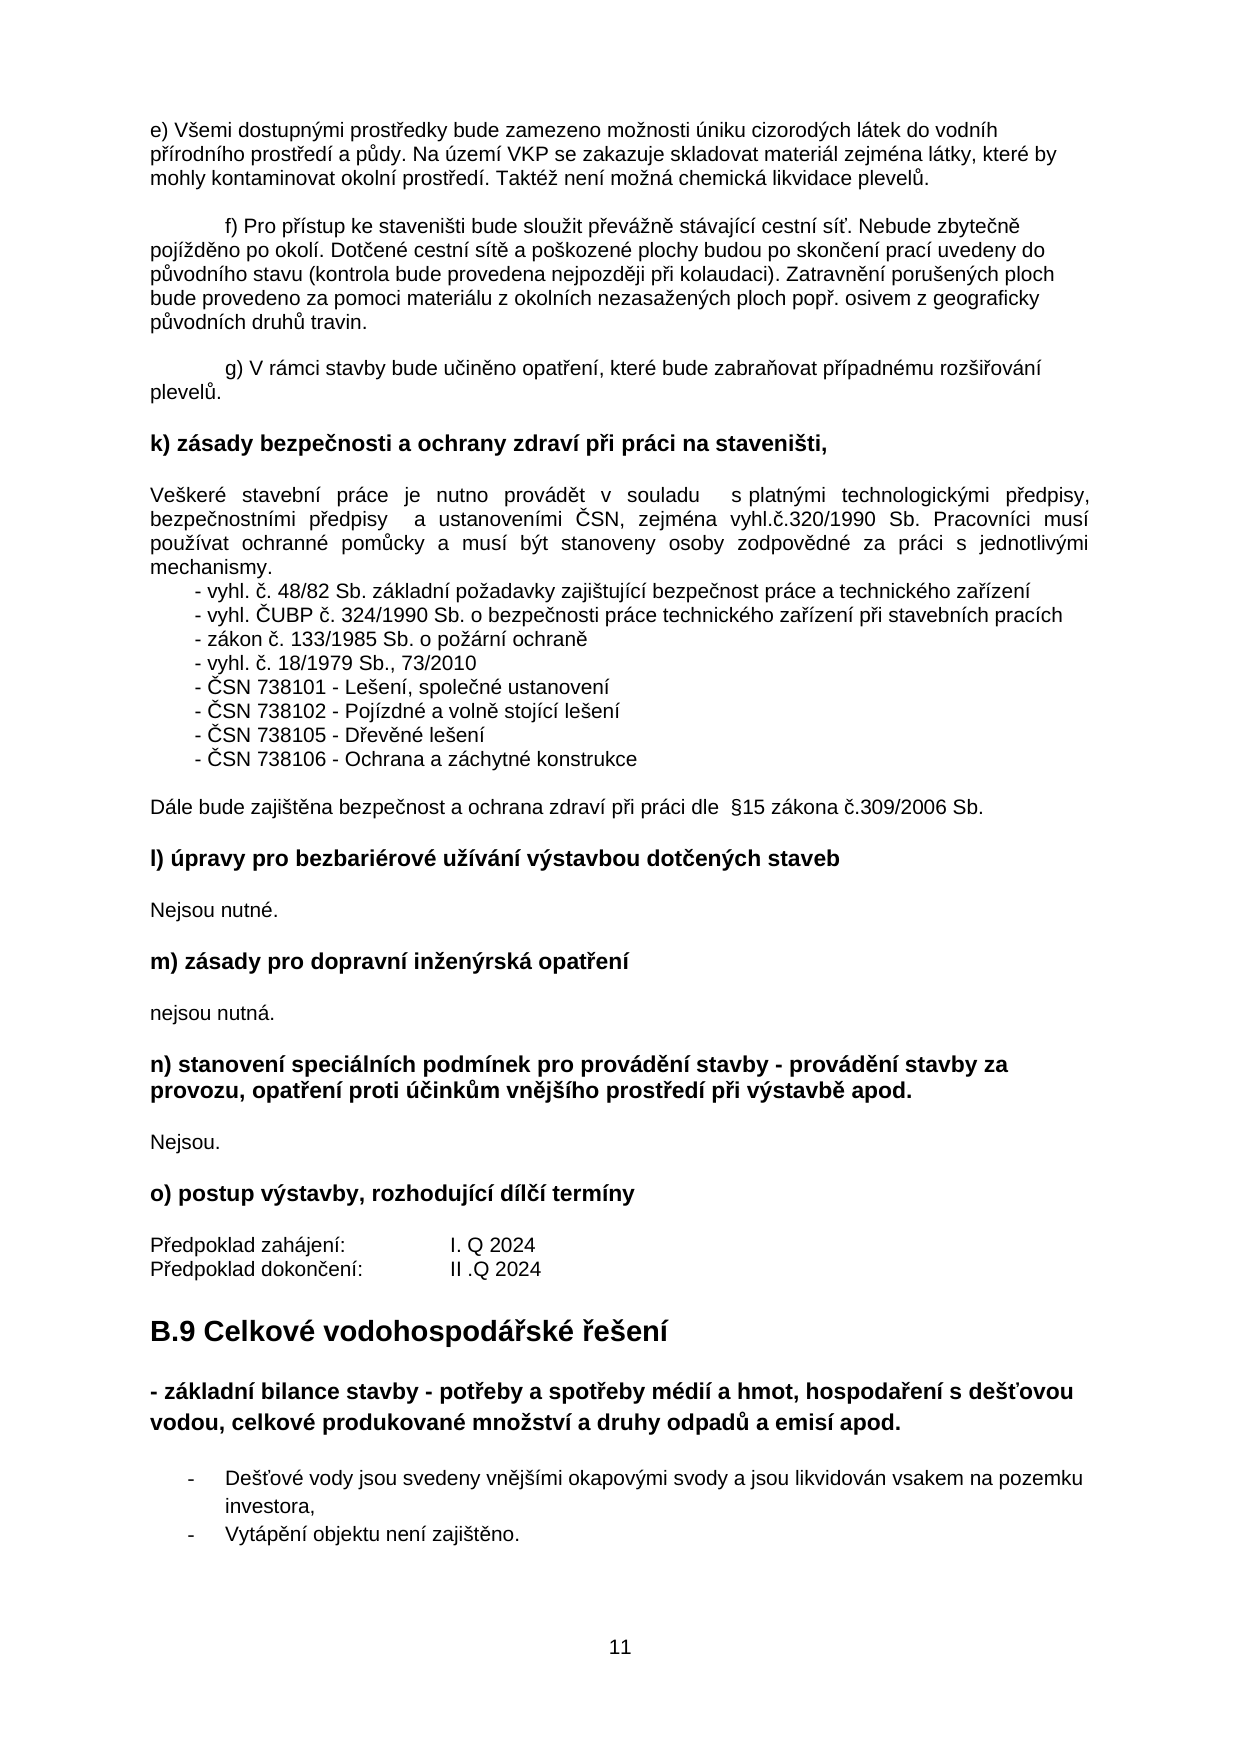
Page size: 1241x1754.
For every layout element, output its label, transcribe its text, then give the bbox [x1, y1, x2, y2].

text nejsou nutná. [150, 1001, 1090, 1024]
text Nejsou nutné. [150, 898, 1090, 922]
text - ČSN 738106 - Ochrana a záchytné konstrukce [150, 747, 1090, 771]
text m) zásady pro dopravní inženýrská opatření [150, 948, 1090, 974]
text - ČSN 738105 - Dřevěné lešení [150, 723, 1090, 747]
text - základní bilance stavby - potřeby a spotřeby médií a hmot, hospodaření s dešťovou vodou, celkové produkované množství a druhy odpadů a emisí apod. [150, 1378, 1090, 1435]
text - ČSN 738102 - Pojízdné a volně stojící lešení [150, 699, 1090, 723]
list f) Pro přístup ke staveništi bude sloužit převážně stávající cestní síť. Nebude zbytečně pojížděno po okolí. Dotčené cestní sítě a poškozené plochy budou po skončení prací uvedeny do původního stavu (kontrola bude provedena nejpozději při kolaudaci). Zatravnění porušených ploch bude provedeno za pomoci materiálu z okolních nezasažených ploch popř. osivem z geograficky původních druhů travin. [150, 214, 1090, 334]
text n) stanovení speciálních podmínek pro provádění stavby - provádění stavby za provozu, opatření proti účinkům vnějšího prostředí při výstavbě apod. [150, 1051, 1090, 1104]
text - vyhl. č. 48/82 Sb. základní požadavky zajištující bezpečnost práce a technického zařízení [150, 579, 1090, 603]
text - zákon č. 133/1985 Sb. o požární ochraně [150, 627, 1090, 651]
text Nejsou. [150, 1130, 1090, 1154]
text - vyhl. č. 18/1979 Sb., 73/2010 [150, 651, 1090, 675]
text l) úpravy pro bezbariérové užívání výstavbou dotčených staveb [150, 845, 1090, 871]
text - vyhl. ČUBP č. 324/1990 Sb. o bezpečnosti práce technického zařízení při stavebních pracích [150, 603, 1090, 627]
text Předpoklad zahájení: I. Q 2024 [150, 1233, 1090, 1257]
text - ČSN 738101 - Lešení, společné ustanovení [150, 675, 1090, 699]
list g) V rámci stavby bude učiněno opatření, které bude zabraňovat případnému rozšiřování plevelů. [150, 356, 1090, 404]
text o) postup výstavby, rozhodující dílčí termíny [150, 1180, 1090, 1207]
text Veškeré stavební práce je nutno provádět v souladu s platnými technologickými předpisy, bezpečnostními předpisy a ustanoveními ČSN, zejména vyhl.č.320/1990 Sb. Pracovníci musí používat ochranné pomůcky a musí být stanoveny osoby zodpovědné za práci s jednotlivými mechanismy. [150, 483, 1090, 579]
text B.9 Celkové vodohospodářské řešení [150, 1314, 1090, 1348]
list Dešťové vody jsou svedeny vnějšími okapovými svody a jsou likvidován vsakem na pozemku investora, [187, 1466, 1090, 1518]
text Dále bude zajištěna bezpečnost a ochrana zdraví při práci dle §15 zákona č.309/2006 Sb. [150, 794, 1090, 818]
text Předpoklad dokončení: II .Q 2024 [150, 1257, 1090, 1281]
text e) Všemi dostupnými prostředky bude zamezeno možnosti úniku cizorodých látek do vodníh přírodního prostředí a půdy. Na území VKP se zakazuje skladovat materiál zejména látky, které by mohly kontaminovat okolní prostředí. Taktéž není možná chemická likvidace plevelů. [150, 118, 1090, 190]
text k) zásady bezpečnosti a ochrany zdraví při práci na staveništi, [150, 430, 1090, 457]
list Vytápění objektu není zajištěno. [187, 1521, 1090, 1546]
